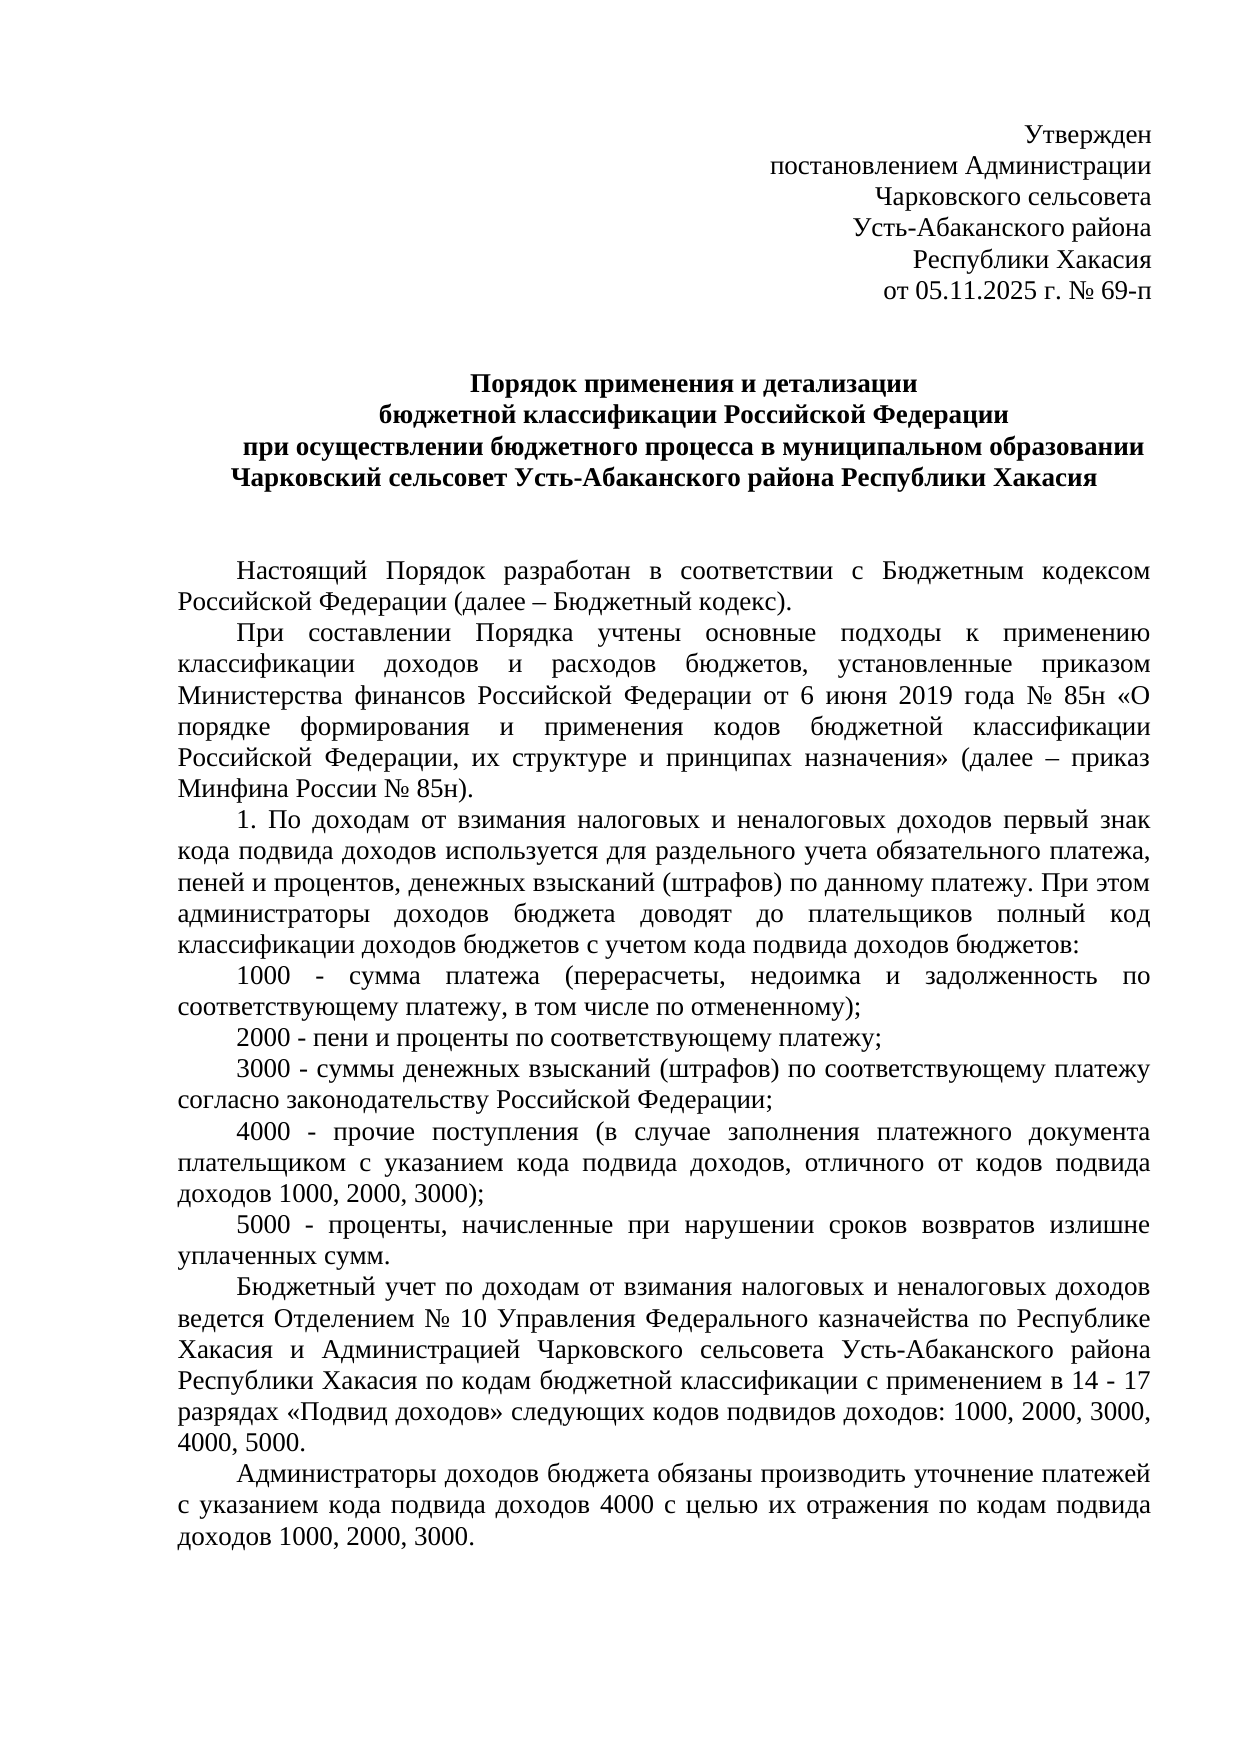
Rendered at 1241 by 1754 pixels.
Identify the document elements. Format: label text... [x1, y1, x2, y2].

text 4000 - прочие поступления (в случае заполнения платежного документа плательщиком с указанием кода подвида доходов, отличного от кодов подвида доходов 1000, 2000, 3000); [177, 1115, 1152, 1208]
text Утвержден [738, 118, 1152, 149]
text от 05.11.2025 г. № 69-п [738, 274, 1152, 305]
text Усть-Абаканского района [738, 212, 1152, 243]
text постановлением Администрации Чарковского сельсовета [738, 149, 1152, 212]
text 2000 - пени и проценты по соответствующему платежу; [177, 1021, 1152, 1052]
text при осуществлении бюджетного процесса в муниципальном образовании Чарковский сельсовет Усть-Абаканского района Республики Хакасия [177, 429, 1152, 492]
text бюджетной классификации Российской Федерации [177, 398, 1152, 429]
text При составлении Порядка учтены основные подходы к применению классификации доходов и расходов бюджетов, установленные приказом Министерства финансов Российской Федерации от 6 июня 2019 года № 85н «О порядке формирования и применения кодов бюджетной классификации Российской Федерации, их структуре и принципах назначения» (далее – приказ Минфина России № 85н). [177, 616, 1152, 803]
text 1. По доходам от взимания налоговых и неналоговых доходов первый знак кода подвида доходов используется для раздельного учета обязательного платежа, пеней и процентов, денежных взысканий (штрафов) по данному платежу. При этом администраторы доходов бюджета доводят до плательщиков полный код классификации доходов бюджетов с учетом кода подвида доходов бюджетов: [177, 803, 1152, 959]
text 1000 - сумма платежа (перерасчеты, недоимка и задолженность по соответствующему платежу, в том числе по отмененному); [177, 959, 1152, 1021]
text Настоящий Порядок разработан в соответствии с Бюджетным кодексом Российской Федерации (далее – Бюджетный кодекс). [177, 554, 1152, 616]
text 3000 - суммы денежных взысканий (штрафов) по соответствующему платежу согласно законодательству Российской Федерации; [177, 1052, 1152, 1115]
text Порядок применения и детализации [177, 367, 1152, 398]
text Республики Хакасия [738, 243, 1152, 274]
text 5000 - проценты, начисленные при нарушении сроков возвратов излишне уплаченных сумм. [177, 1208, 1152, 1271]
text Бюджетный учет по доходам от взимания налоговых и неналоговых доходов ведется Отделением № 10 Управления Федерального казначейства по Республике Хакасия и Администрацией Чарковского сельсовета Усть-Абаканского района Республики Хакасия по кодам бюджетной классификации с применением в 14 - 17 разрядах «Подвид доходов» следующих кодов подвидов доходов: 1000, 2000, 3000, 4000, 5000. [177, 1271, 1152, 1457]
text Администраторы доходов бюджета обязаны производить уточнение платежей с указанием кода подвида доходов 4000 с целью их отражения по кодам подвида доходов 1000, 2000, 3000. [177, 1457, 1152, 1551]
